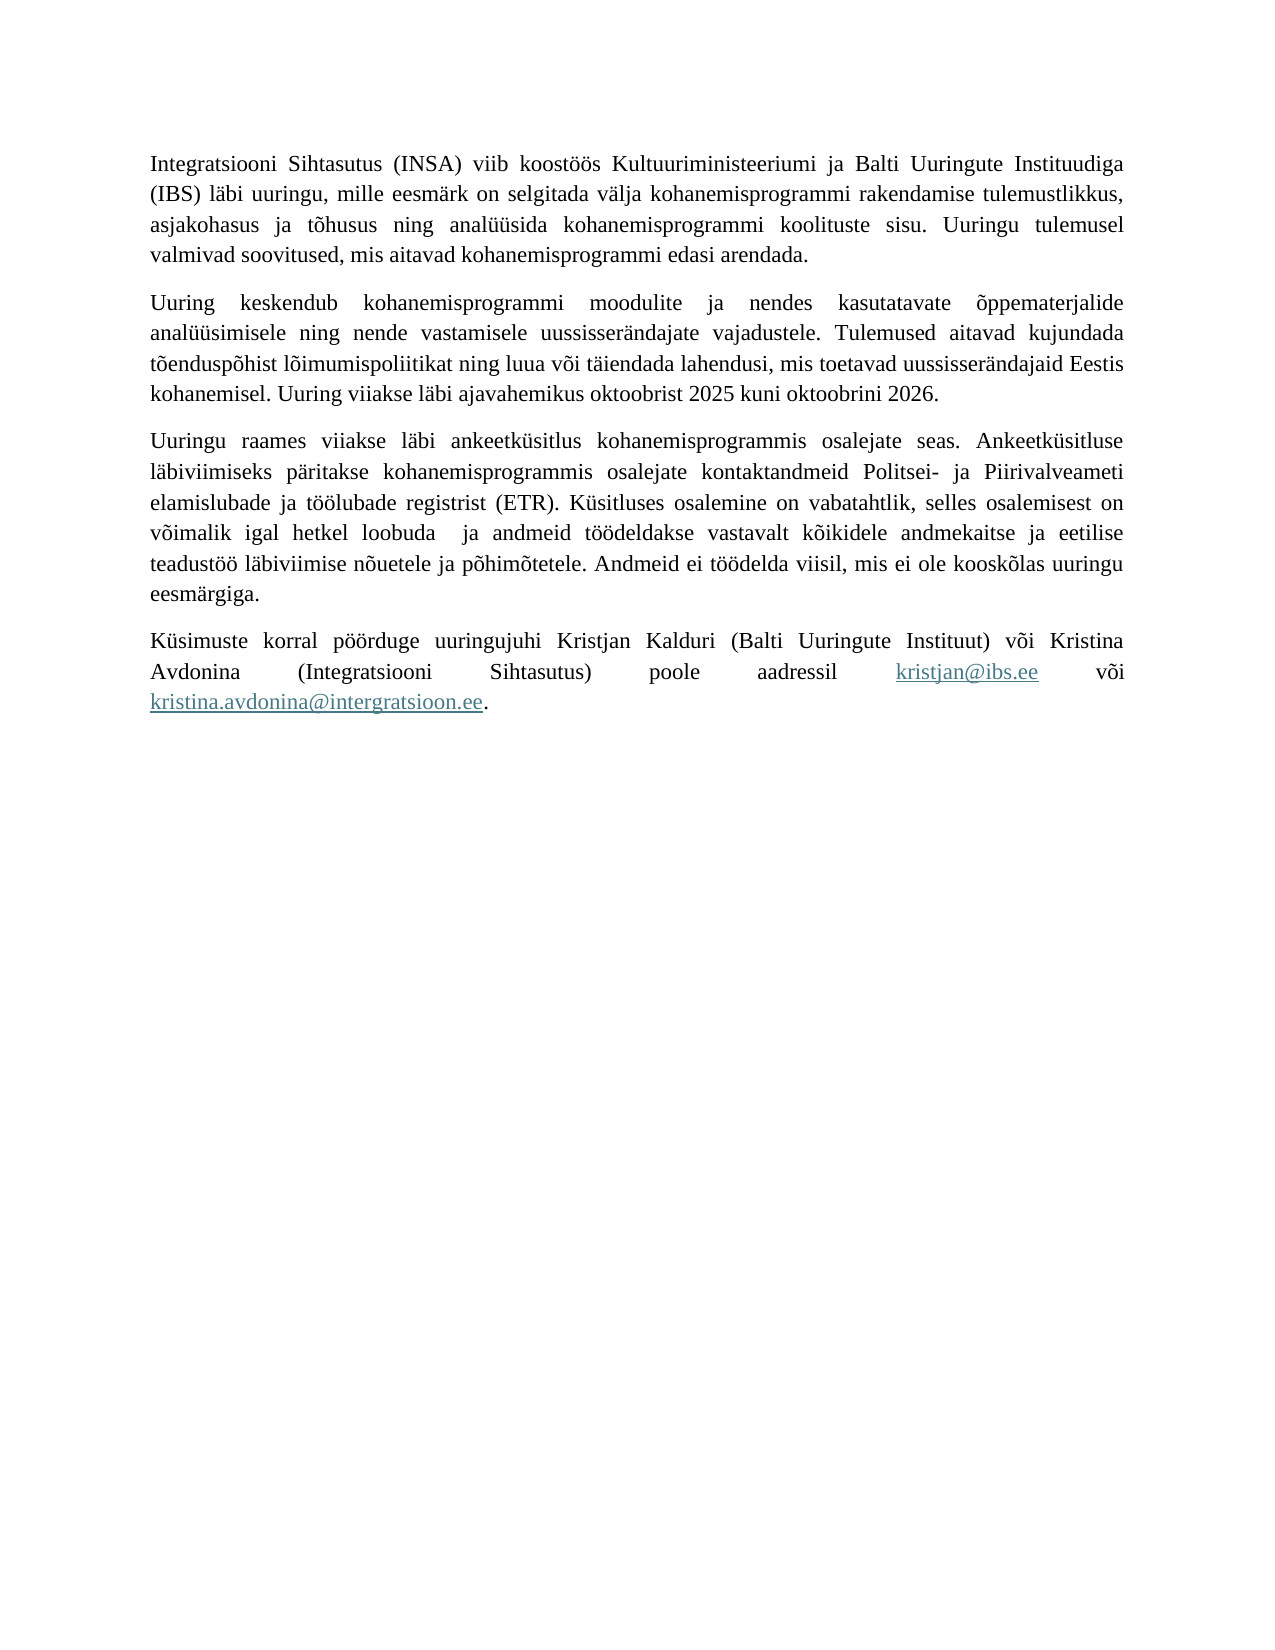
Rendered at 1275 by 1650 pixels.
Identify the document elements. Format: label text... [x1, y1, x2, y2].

text Küsimuste korral pöörduge uuringujuhi Kristjan Kalduri (Balti Uuringute Instituut) või Kristina Avdonina (Integratsiooni Sihtasutus) poole aadressil kristjan@ibs.ee või kristina.avdonina@intergratsioon.ee. [150, 627, 1125, 715]
text Integratsiooni Sihtasutus (INSA) viib koostöös Kultuuriministeeriumi ja Balti Uuringute Instituudiga (IBS) läbi uuringu, mille eesmärk on selgitada välja kohanemisprogrammi rakendamise tulemustlikkus, asjakohasus ja tõhusus ning analüüsida kohanemisprogrammi koolituste sisu. Uuringu tulemusel valmivad soovitused, mis aitavad kohanemisprogrammi edasi arendada. [150, 150, 1125, 268]
text Uuringu raames viiakse läbi ankeetküsitlus kohanemisprogrammis osalejate seas. Ankeetküsitluse läbiviimiseks päritakse kohanemisprogrammis osalejate kontaktandmeid Politsei- ja Piirivalveameti elamislubade ja töölubade registrist (ETR). Küsitluses osalemine on vabatahtlik, selles osalemisest on võimalik igal hetkel loobuda ja andmeid töödeldakse vastavalt kõikidele andmekaitse ja eetilise teadustöö läbiviimise nõuetele ja põhimõtetele. Andmeid ei töödelda viisil, mis ei ole kooskõlas uuringu eesmärgiga. [150, 427, 1125, 606]
text Uuring keskendub kohanemisprogrammi moodulite ja nendes kasutatavate õppematerjalide analüüsimisele ning nende vastamisele uussisserändajate vajadustele. Tulemused aitavad kujundada tõenduspõhist lõimumispoliitikat ning luua või täiendada lahendusi, mis toetavad uussisserändajaid Eestis kohanemisel. Uuring viiakse läbi ajavahemikus oktoobrist 2025 kuni oktoobrini 2026. [150, 289, 1125, 407]
